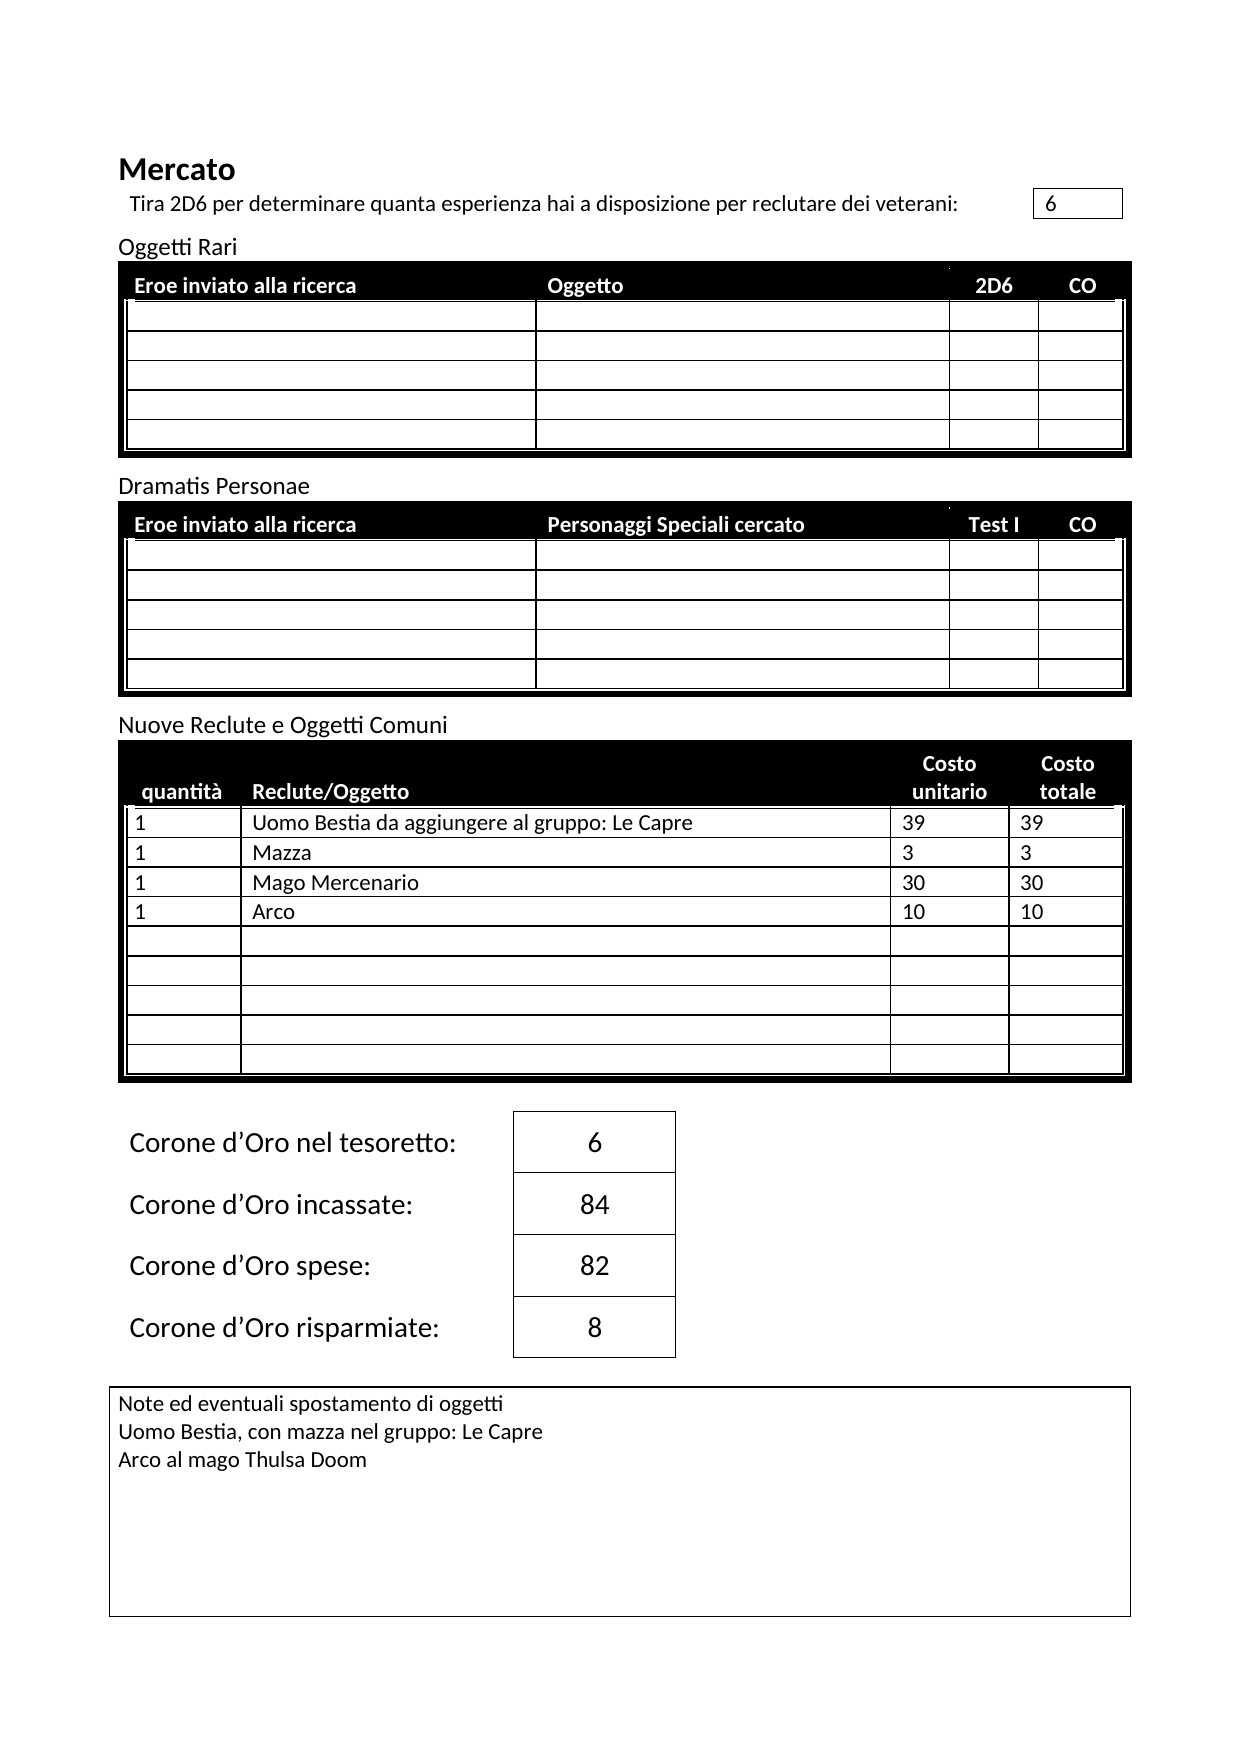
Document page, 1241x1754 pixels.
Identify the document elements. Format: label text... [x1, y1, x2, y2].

table_cell [950, 332, 1038, 359]
text Uomo Bestia, con mazza nel gruppo: Le Capre [118, 1417, 1122, 1446]
table_cell [1010, 986, 1122, 1014]
table_cell [950, 601, 1038, 628]
table_cell [128, 660, 535, 688]
table_cell [128, 332, 535, 359]
table_cell [124, 538, 535, 569]
table_cell [950, 361, 1038, 389]
table_header 2D6 [950, 271, 1038, 299]
table_header Test I [950, 510, 1038, 538]
table_cell [537, 541, 949, 569]
table_cell [537, 571, 949, 599]
table_cell 10 [1010, 897, 1122, 925]
table_cell [1039, 571, 1122, 599]
table_header CO [1039, 510, 1122, 538]
table_cell [1010, 1016, 1122, 1044]
table_cell [891, 986, 1008, 1014]
table_cell 1 [128, 838, 240, 866]
table_cell [128, 601, 535, 628]
table_cell Mago Mercenario [242, 868, 890, 896]
table_cell 1 [124, 805, 240, 837]
table_cell 3 [891, 838, 1008, 866]
table_cell [537, 601, 949, 628]
table_cell [891, 1016, 1008, 1044]
table_cell [891, 957, 1008, 984]
table_cell [128, 986, 240, 1014]
table_cell [1039, 420, 1122, 448]
table_header 6 [1034, 189, 1122, 217]
table_cell [1039, 391, 1122, 419]
table_cell [242, 927, 890, 955]
table_cell Corone d’Oro risparmiate: [118, 1296, 513, 1357]
table_cell [1039, 630, 1122, 658]
table_cell [128, 927, 240, 955]
text Nuove Reclute e Oggetti Comuni [118, 709, 1122, 740]
table_cell [1039, 660, 1122, 688]
table_cell [950, 630, 1038, 658]
table_cell [1010, 957, 1122, 984]
table_cell [950, 660, 1038, 688]
table_cell [537, 630, 949, 658]
table_cell [128, 1016, 240, 1044]
table_header Personaggi Speciali cercato [537, 510, 949, 538]
table_header Reclute/Oggetto [242, 749, 890, 805]
table_header quantità [128, 749, 240, 805]
table_cell [128, 420, 535, 448]
table_cell Arco [242, 897, 890, 925]
table_cell [242, 957, 890, 984]
table_cell [1039, 538, 1126, 569]
text Arco al mago Thulsa Doom [118, 1446, 1122, 1473]
table_cell Uomo Bestia da aggiungere al gruppo: Le Capre [242, 809, 890, 837]
table_cell [950, 420, 1038, 448]
table_cell Mazza [242, 838, 890, 866]
table_cell 3 [1010, 838, 1122, 866]
table_cell 39 [1010, 805, 1125, 837]
table_cell [242, 986, 890, 1014]
table_cell Corone d’Oro incassate: [118, 1172, 513, 1234]
table_header 6 [514, 1112, 675, 1172]
table_cell [128, 957, 240, 984]
table_cell 1 [128, 868, 240, 896]
table_cell [537, 361, 949, 389]
table_header Tira 2D6 per determinare quanta esperienza hai a disposizione per reclutare dei veterani: [118, 188, 1033, 217]
table_header CO [1039, 271, 1122, 299]
table_cell [1039, 299, 1126, 330]
table_cell [891, 1045, 1008, 1073]
table_header Oggetto [537, 271, 949, 299]
text Note ed eventuali spostamento di oggetti [110, 1388, 1130, 1417]
table_header Costo totale [1010, 749, 1122, 805]
table_cell 84 [514, 1173, 675, 1234]
table_cell [128, 1045, 240, 1073]
table_cell 30 [891, 868, 1008, 896]
table_cell [1010, 1045, 1122, 1073]
table_cell 39 [891, 809, 1008, 837]
table_cell [950, 391, 1038, 419]
text Oggetti Rari [118, 231, 1122, 261]
table_cell [950, 302, 1038, 330]
table_cell [1039, 601, 1122, 628]
table_cell [537, 391, 949, 419]
table_cell [242, 1016, 890, 1044]
table_cell [128, 571, 535, 599]
table_cell [950, 571, 1038, 599]
table_cell [891, 927, 1008, 955]
text Dramatis Personae [118, 470, 1122, 501]
table_cell [537, 420, 949, 448]
table_cell [1039, 332, 1122, 359]
table_header Eroe inviato alla ricerca [128, 510, 535, 538]
table_cell [128, 391, 535, 419]
text Mercato [118, 148, 1122, 188]
table_cell 82 [514, 1235, 675, 1296]
table_header Eroe inviato alla ricerca [128, 271, 535, 299]
table_cell 8 [514, 1297, 675, 1357]
table_cell [950, 541, 1038, 569]
table_cell Corone d’Oro spese: [118, 1234, 513, 1296]
table_cell [242, 1045, 890, 1073]
table_cell [1039, 361, 1122, 389]
table_cell 1 [128, 897, 240, 925]
table_cell [537, 302, 949, 330]
table_cell [128, 630, 535, 658]
table_header Corone d’Oro nel tesoretto: [118, 1111, 513, 1172]
table_cell [537, 660, 949, 688]
table_cell [128, 361, 535, 389]
table_cell 10 [891, 897, 1008, 925]
table_cell 30 [1010, 868, 1122, 896]
table_cell [124, 299, 535, 330]
table_cell [1010, 927, 1122, 955]
table_cell [537, 332, 949, 359]
table_header Costo unitario [891, 749, 1008, 805]
